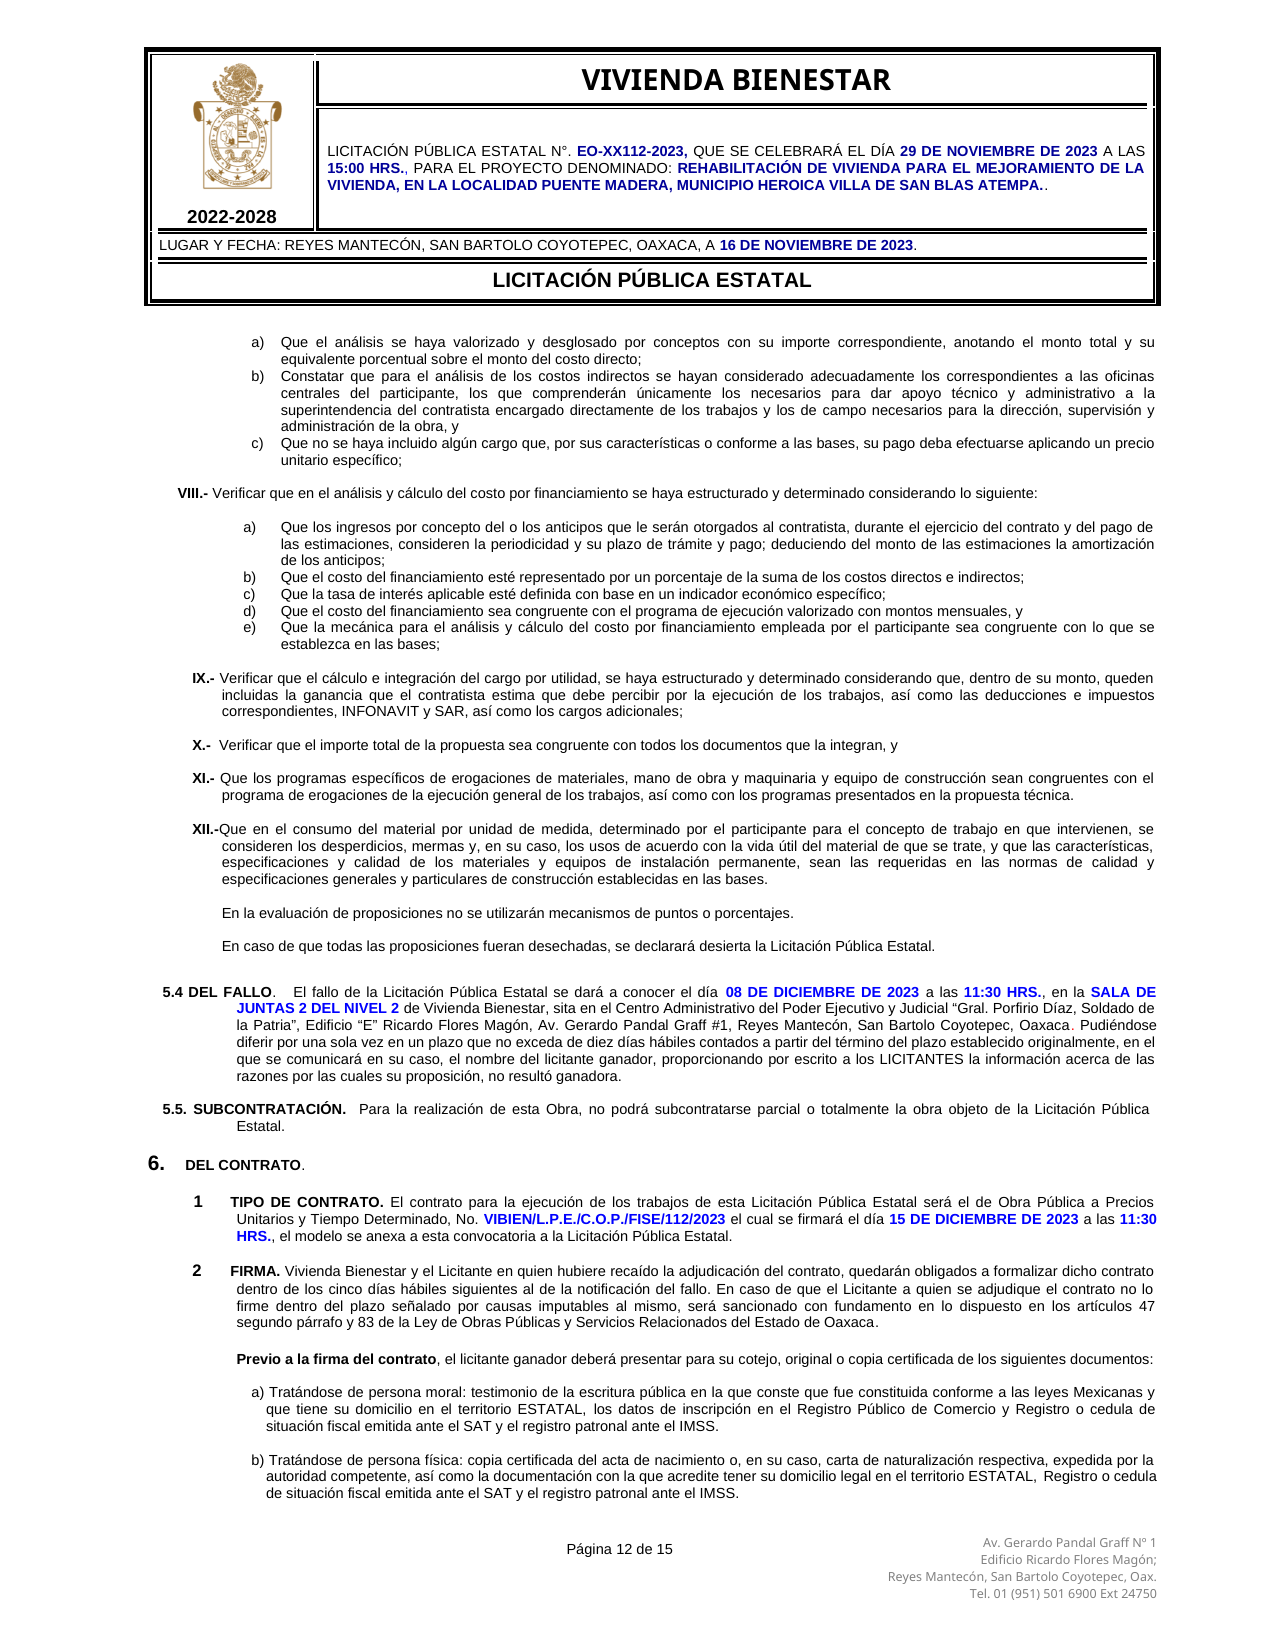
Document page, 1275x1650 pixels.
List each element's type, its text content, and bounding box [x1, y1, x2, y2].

list TIPO DE CONTRATO. El contrato para la ejecución de los trabajos de esta Licitación Pública Estatal será el de Obra Pública a Precios Unitarios y Tiempo Determinado, No. VIBIEN/L.P.E./C.O.P./FISE/112/2023 el cual se firmará el día 15 DE DICIEMBRE DE 2023 a las 11:30 HRS., el modelo se anexa a esta convocatoria a la Licitación Pública Estatal. [193, 1192, 1157, 1244]
list Constatar que para el análisis de los costos indirectos se hayan considerado adecuadamente los correspondientes a las oficinas centrales del participante, los que comprenderán únicamente los necesarios para dar apoyo técnico y administrativo a la superintendencia del contratista encargado directamente de los trabajos y los de campo necesarios para la dirección, supervisión y administración de la obra, y [251, 368, 1157, 435]
text IX.- Verificar que el cálculo e integración del cargo por utilidad, se haya estructurado y determinado considerando que, dentro de su monto, queden incluidas la ganancia que el contratista estima que debe percibir por la ejecución de los trabajos, así como las deducciones e impuestos correspondientes, INFONAVIT y SAR, así como los cargos adicionales; [192, 669, 1157, 720]
list DEL CONTRATO. [148, 1151, 1157, 1175]
text 5.5. SUBCONTRATACIÓN. Para la realización de esta Obra, no podrá subcontratarse parcial o totalmente la obra objeto de la Licitación Pública Estatal. [162, 1101, 1152, 1134]
list Que los ingresos por concepto del o los anticipos que le serán otorgados al contratista, durante el ejercicio del contrato y del pago de las estimaciones, consideren la periodicidad y su plazo de trámite y pago; deduciendo del monto de las estimaciones la amortización de los anticipos; [243, 518, 1157, 569]
list Que la mecánica para el análisis y cálculo del costo por financiamiento empleada por el participante sea congruente con lo que se establezca en las bases; [243, 619, 1157, 653]
text Previo a la firma del contrato, el licitante ganador deberá presentar para su cotejo, original o copia certificada de los siguientes documentos: [236, 1351, 1157, 1367]
picture [187, 59, 285, 188]
text XI.- Que los programas específicos de erogaciones de materiales, mano de obra y maquinaria y equipo de construcción sean congruentes con el programa de erogaciones de la ejecución general de los trabajos, así como con los programas presentados en la propuesta técnica. [192, 770, 1157, 804]
list Que el costo del financiamiento sea congruente con el programa de ejecución valorizado con montos mensuales, y [243, 602, 1157, 619]
text VIII.- Verificar que en el análisis y cálculo del costo por financiamiento se haya estructurado y determinado considerando lo siguiente: [177, 485, 1157, 502]
list FIRMA. Vivienda Bienestar y el Licitante en quien hubiere recaído la adjudicación del contrato, quedarán obligados a formalizar dicho contrato dentro de los cinco días hábiles siguientes al de la notificación del fallo. En caso de que el Licitante a quien se adjudique el contrato no lo firme dentro del plazo señalado por causas imputables al mismo, será sancionado con fundamento en lo dispuesto en los artículos 47 segundo párrafo y 83 de la Ley de Obras Públicas y Servicios Relacionados del Estado de Oaxaca. [192, 1261, 1157, 1331]
text En caso de que todas las proposiciones fueran desechadas, se declarará desierta la Licitación Pública Estatal. [222, 938, 1157, 954]
text a) Tratándose de persona moral: testimonio de la escritura pública en la que conste que fue constituida conforme a las leyes Mexicanas y que tiene su domicilio en el territorio ESTATAL, los datos de inscripción en el Registro Público de Comercio y Registro o cedula de situación fiscal emitida ante el SAT y el registro patronal ante el IMSS. [251, 1384, 1157, 1434]
text XII.-Que en el consumo del material por unidad de medida, determinado por el participante para el concepto de trabajo en que intervienen, se consideren los desperdicios, mermas y, en su caso, los usos de acuerdo con la vida útil del material de que se trate, y que las características, especificaciones y calidad de los materiales y equipos de instalación permanente, sean las requeridas en las normas de calidad y especificaciones generales y particulares de construcción establecidas en las bases. [192, 820, 1157, 887]
list Que el análisis se haya valorizado y desglosado por conceptos con su importe correspondiente, anotando el monto total y su equivalente porcentual sobre el monto del costo directo; [251, 334, 1157, 368]
text En la evaluación de proposiciones no se utilizarán mecanismos de puntos o porcentajes. [222, 904, 1157, 921]
text 5.4 DEL FALLO. El fallo de la Licitación Pública Estatal se dará a conocer el día 08 DE DICIEMBRE DE 2023 a las 11:30 HRS., en la SALA DE JUNTAS 2 DEL NIVEL 2 de Vivienda Bienestar, sita en el Centro Administrativo del Poder Ejecutivo y Judicial “Gral. Porfirio Díaz, Soldado de la Patria”, Edificio “E” Ricardo Flores Magón, Av. Gerardo Pandal Graff #1, Reyes Mantecón, San Bartolo Coyotepec, Oaxaca. Pudiéndose diferir por una sola vez en un plazo que no exceda de diez días hábiles contados a partir del término del plazo establecido originalmente, en el que se comunicará en su caso, el nombre del licitante ganador, proporcionando por escrito a los LICITANTES la información acerca de las razones por las cuales su proposición, no resultó ganadora. [162, 983, 1157, 1084]
list Que el costo del financiamiento esté representado por un porcentaje de la suma de los costos directos e indirectos; [243, 569, 1157, 586]
list Que no se haya incluido algún cargo que, por sus características o conforme a las bases, su pago deba efectuarse aplicando un precio unitario específico; [251, 435, 1157, 468]
list Que la tasa de interés aplicable esté definida con base en un indicador económico específico; [243, 586, 1157, 602]
text b) Tratándose de persona física: copia certificada del acta de nacimiento o, en su caso, carta de naturalización respectiva, expedida por la autoridad competente, así como la documentación con la que acredite tener su domicilio legal en el territorio ESTATAL, Registro o cedula de situación fiscal emitida ante el SAT y el registro patronal ante el IMSS. [251, 1451, 1157, 1502]
text X.- Verificar que el importe total de la propuesta sea congruente con todos los documentos que la integran, y [192, 737, 1157, 753]
